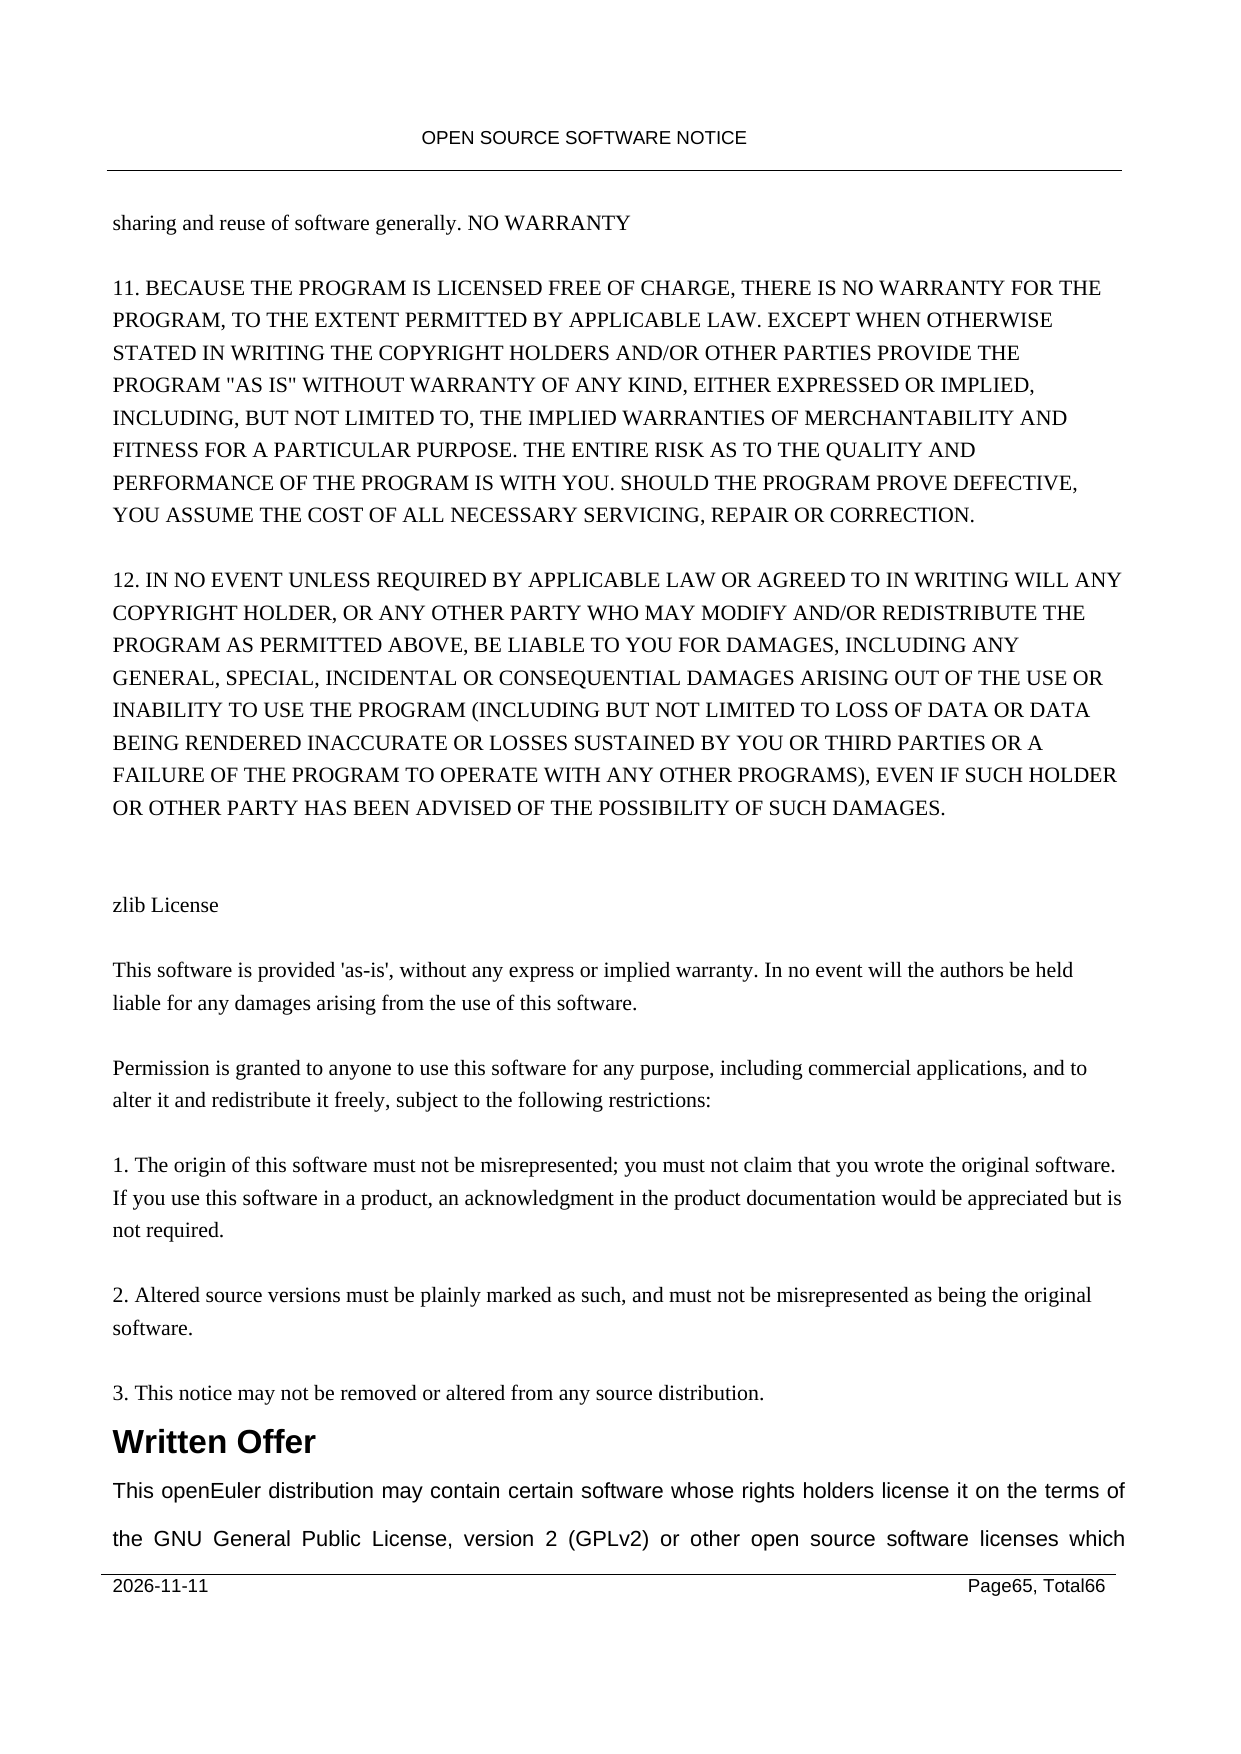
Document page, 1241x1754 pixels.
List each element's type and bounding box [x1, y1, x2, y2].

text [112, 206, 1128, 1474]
text [112, 1474, 1128, 1555]
